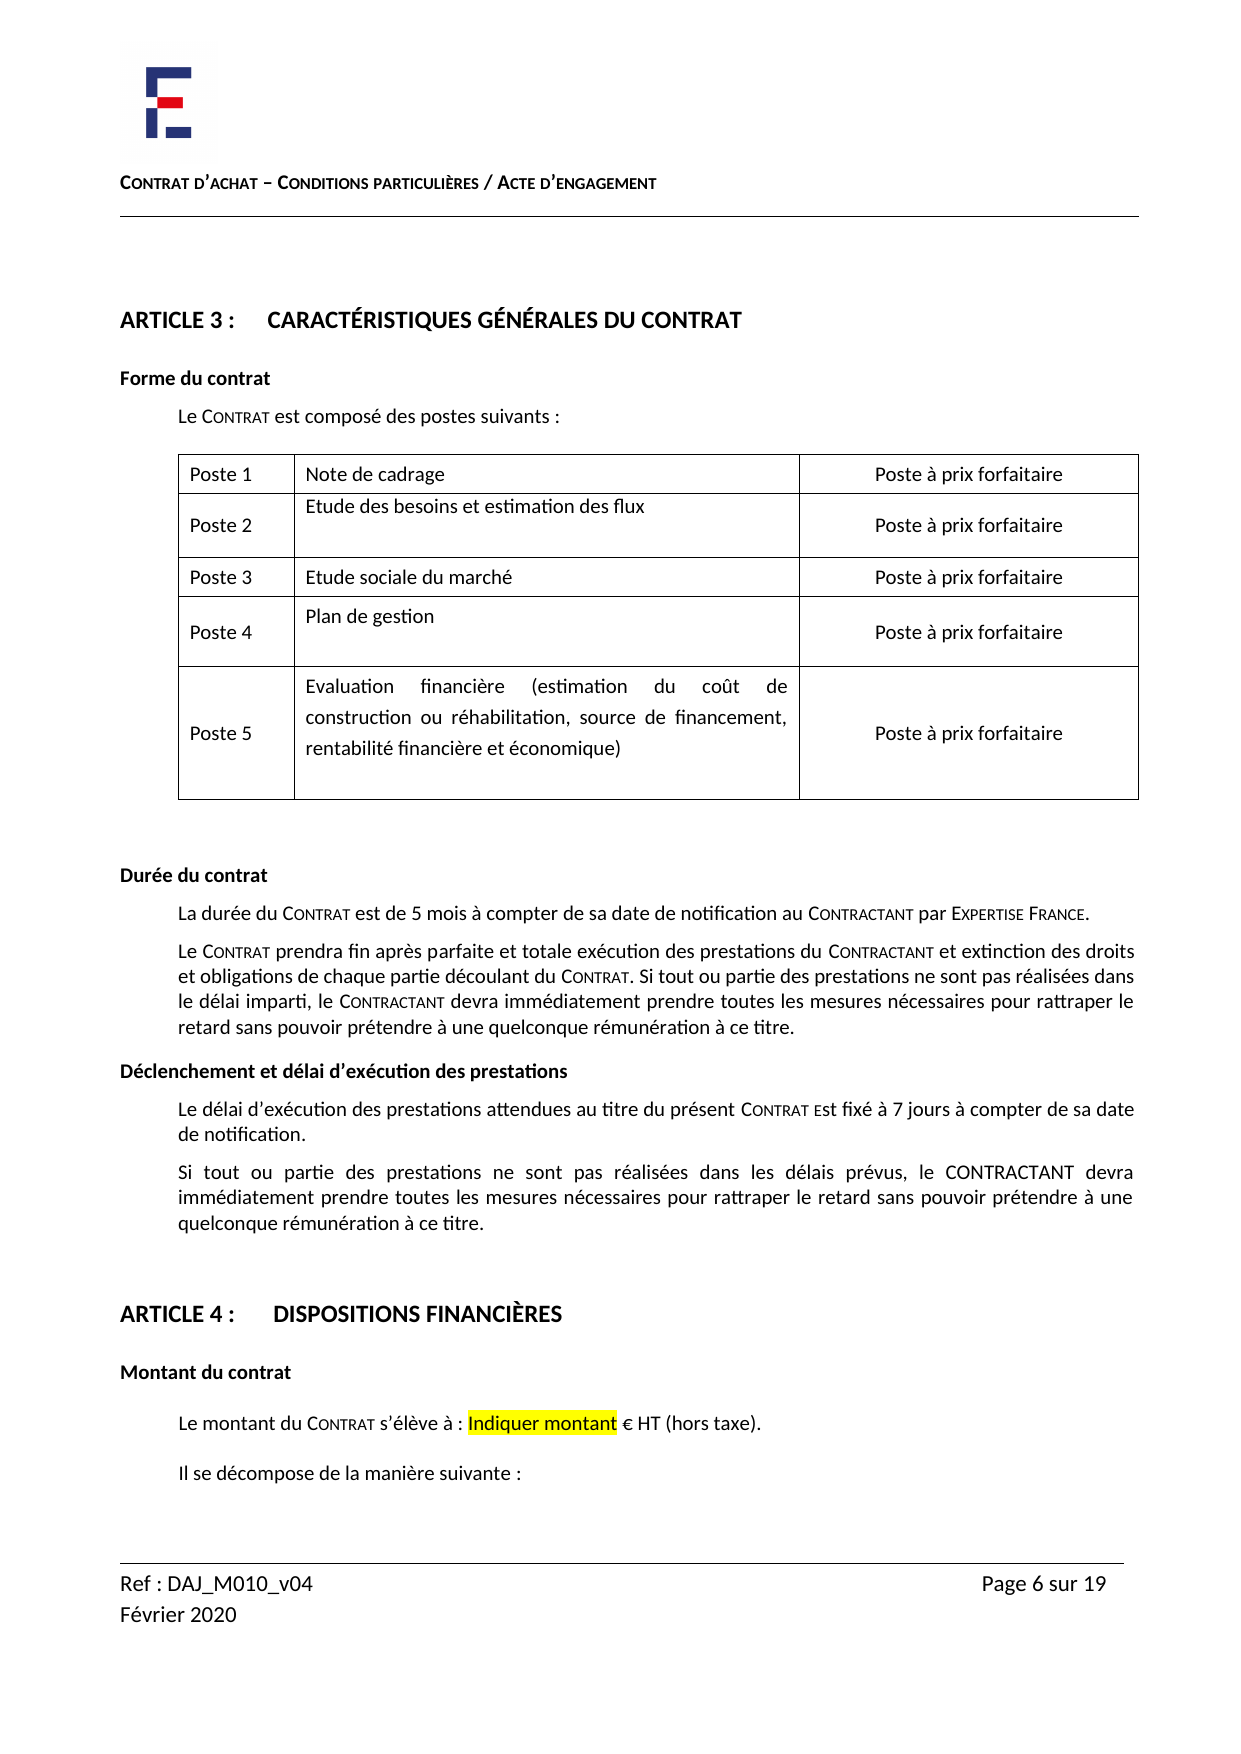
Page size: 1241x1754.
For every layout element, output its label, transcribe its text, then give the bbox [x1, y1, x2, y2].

subtitle Forme du contrat [120, 359, 1135, 391]
list Le montant du Contrat s’élève à : Indiquer montant € HT (hors taxe). [178, 1410, 468, 1435]
text Le Contrat prendra fin après parfaite et totale exécution des prestations du Contractant et extinction des droits et obligations de chaque partie découlant du Contrat. Si tout ou partie des prestations ne sont pas réalisées dans le délai imparti, le Contractant devra immédiatement prendre toutes les mesures nécessaires pour rattraper le retard sans pouvoir prétendre à une quelconque rémunération à ce titre. [178, 938, 1135, 1039]
table_cell Poste 5 [179, 667, 294, 799]
text Si tout ou partie des prestations ne sont pas réalisées dans les délais prévus, le CONTRACTANT devra immédiatement prendre toutes les mesures nécessaires pour rattraper le retard sans pouvoir prétendre à une quelconque rémunération à ce titre. [178, 1159, 1135, 1235]
list Il se décompose de la manière suivante : [178, 1460, 1135, 1486]
table_header Poste 1 [179, 455, 294, 493]
table_cell Etude des besoins et estimation des flux [295, 494, 799, 557]
text La durée du Contrat est de 5 mois à compter de sa date de notification au Contractant par Expertise France. [178, 900, 1135, 925]
list Le montant du Contrat s’élève à : Indiquer montant € HT (hors taxe). [617, 1410, 1135, 1435]
table_cell Etude sociale du marché [295, 558, 799, 596]
subtitle Durée du contrat [120, 856, 1135, 887]
table_cell Plan de gestion [295, 597, 799, 666]
table_header Poste à prix forfaitaire [800, 455, 1138, 493]
list Caractéristiques générales du contrat [120, 304, 1135, 334]
text Le délai d’exécution des prestations attendues au titre du présent Contrat est fixé à 7 jours à compter de sa date de notification. [178, 1096, 1135, 1147]
table_cell Evaluation financière (estimation du coût de construction ou réhabilitation, source de financement, rentabilité financière et économique) [295, 667, 799, 799]
table_cell Poste 4 [179, 597, 294, 666]
subtitle Montant du contrat [120, 1353, 1135, 1385]
table_cell Poste à prix forfaitaire [800, 494, 1138, 557]
picture [120, 41, 218, 164]
text Le Contrat est composé des postes suivants : [178, 403, 1135, 429]
table_cell Poste 2 [179, 494, 294, 557]
table_cell Poste à prix forfaitaire [800, 597, 1138, 666]
subtitle Déclenchement et délai d’exécution des prestations [120, 1052, 1135, 1083]
table_header Note de cadrage [295, 455, 799, 493]
table_cell Poste 3 [179, 558, 294, 596]
table_cell Poste à prix forfaitaire [800, 558, 1138, 596]
table_cell Poste à prix forfaitaire [800, 667, 1138, 799]
list Dispositions financières [120, 1298, 1135, 1328]
